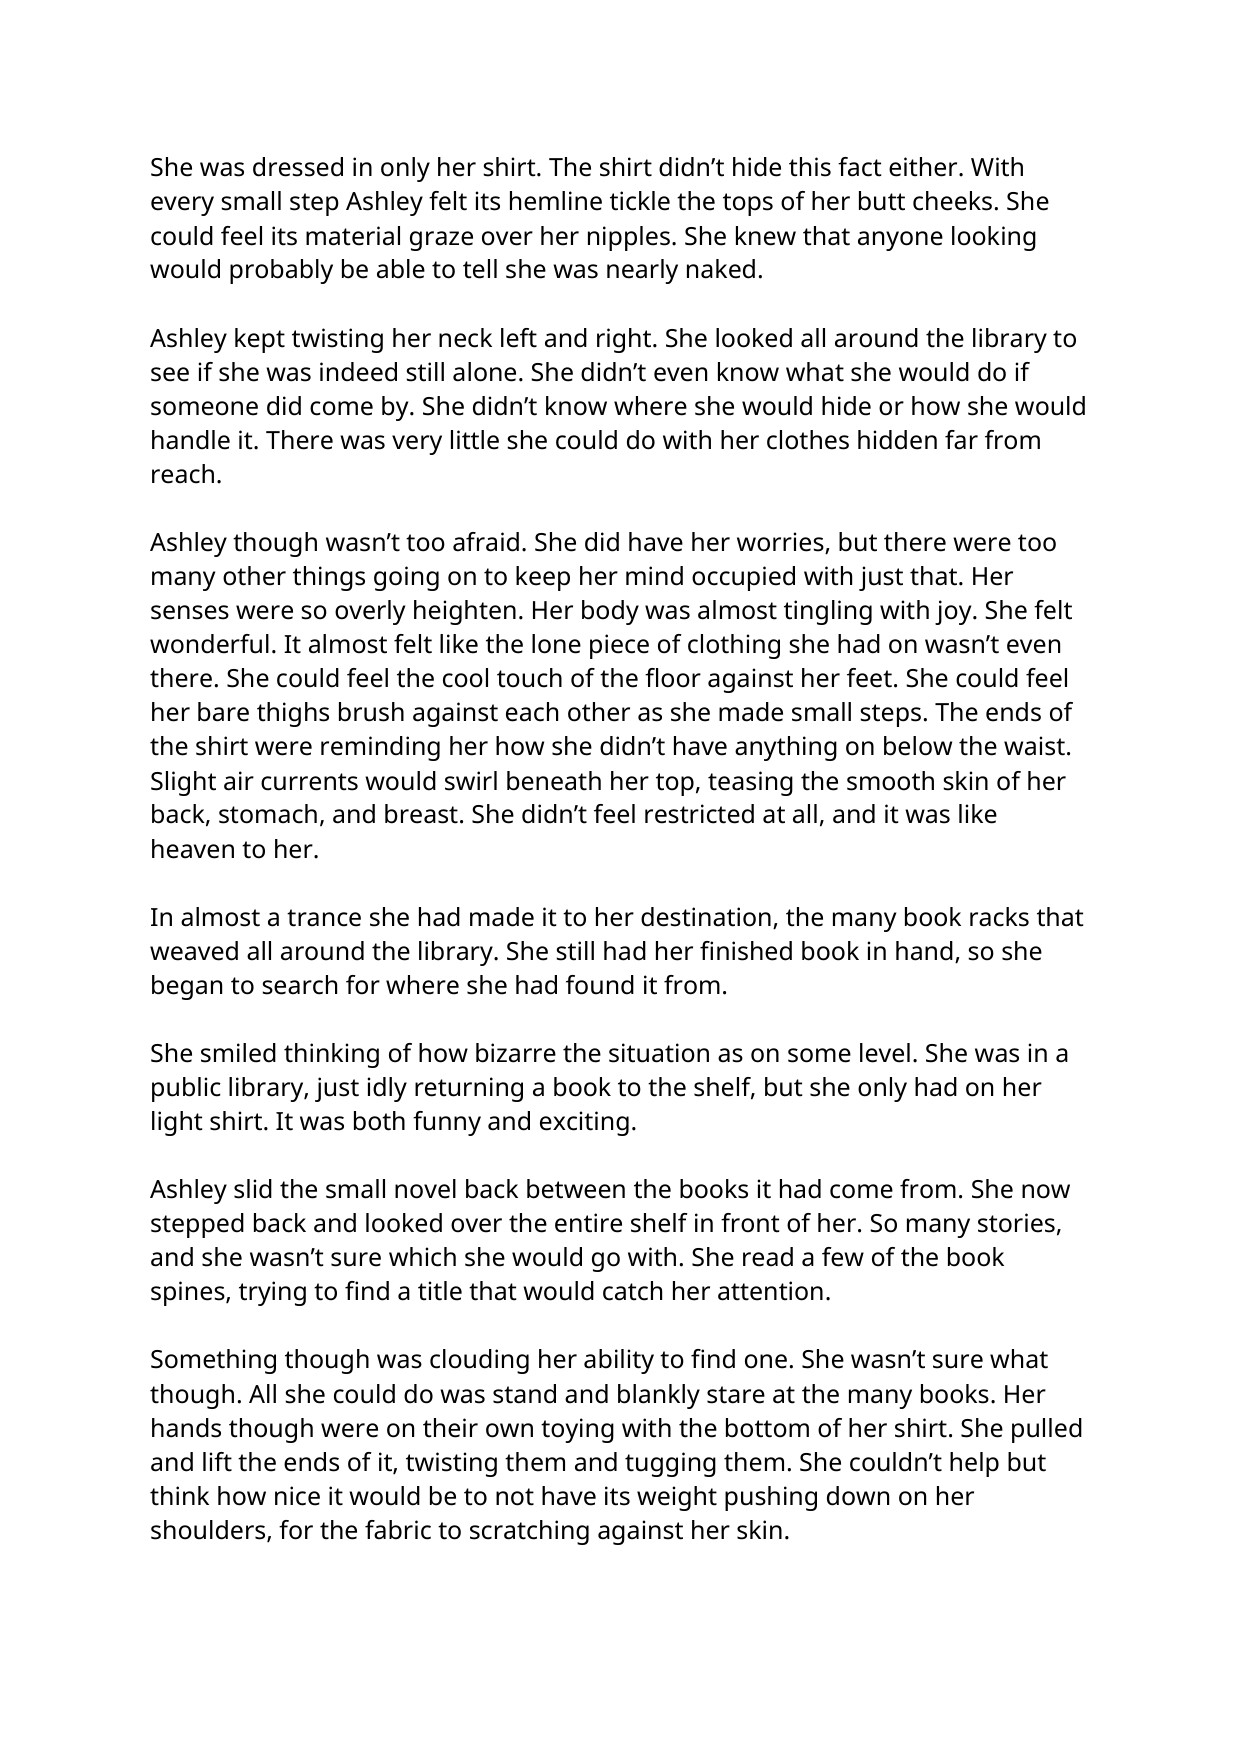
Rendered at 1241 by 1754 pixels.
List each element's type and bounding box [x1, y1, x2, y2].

text [150, 150, 1090, 1581]
